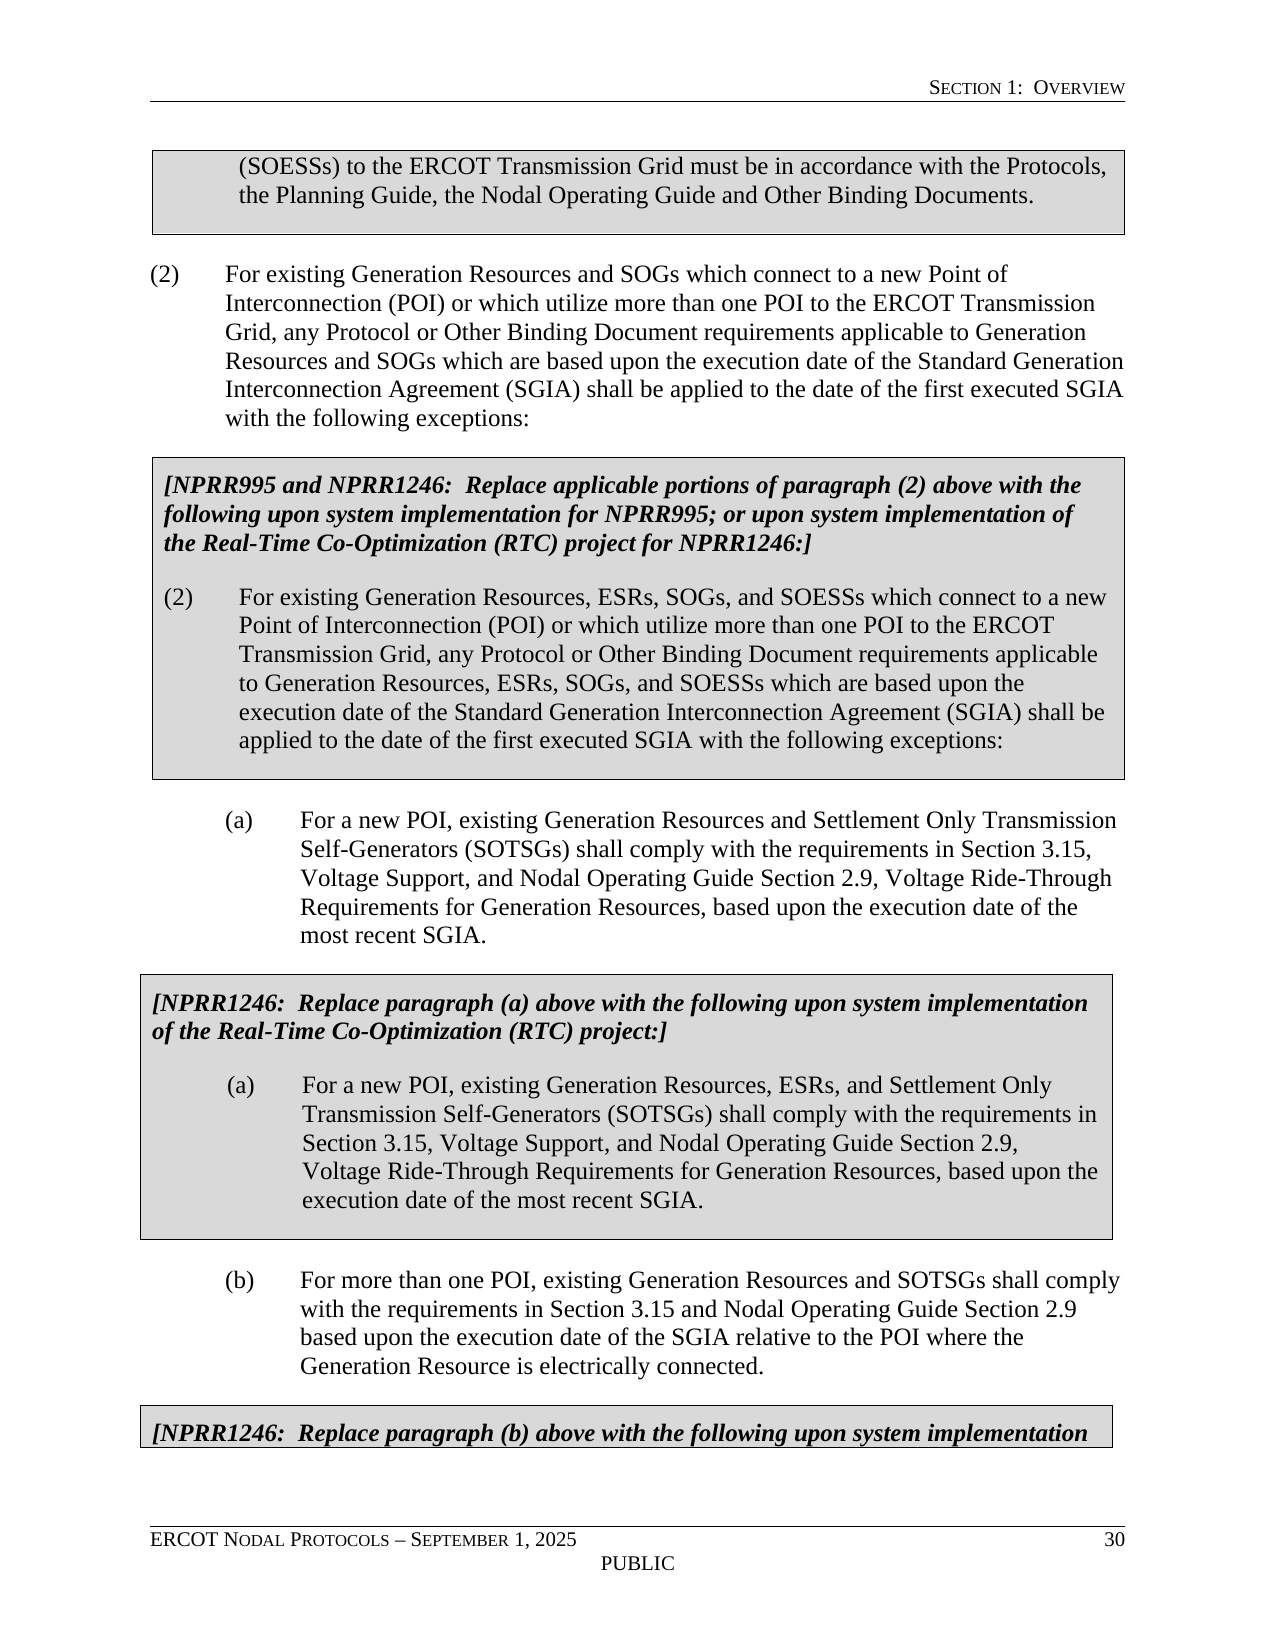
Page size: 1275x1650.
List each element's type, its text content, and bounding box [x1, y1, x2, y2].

table_header [NPRR1246: Replace paragraph (a) above with the following upon system implementation of the Real-Time Co-Optimization (RTC) project:] (a) For a new POI, existing Generation Resources, ESRs, and Settlement Only Transmission Self-Generators (SOTSGs) shall comply with the requirements in Section 3.15, Voltage Support, and Nodal Operating Guide Section 2.9, Voltage Ride-Through Requirements for Generation Resources, based upon the execution date of the most recent SGIA. [141, 975, 1112, 1239]
text (b) For more than one POI, existing Generation Resources and SOTSGs shall comply with the requirements in Section 3.15 and Nodal Operating Guide Section 2.9 based upon the execution date of the SGIA relative to the POI where the Generation Resource is electrically connected. [225, 1265, 1125, 1380]
text (2) For existing Generation Resources and SOGs which connect to a new Point of Interconnection (POI) or which utilize more than one POI to the ERCOT Transmission Grid, any Protocol or Other Binding Document requirements applicable to Generation Resources and SOGs which are based upon the execution date of the Standard Generation Interconnection Agreement (SGIA) shall be applied to the date of the first executed SGIA with the following exceptions: [150, 259, 1125, 432]
table_header [NPRR995 and NPRR1246: Replace applicable portions of paragraph (2) above with the following upon system implementation for NPRR995; or upon system implementation of the Real-Time Co-Optimization (RTC) project for NPRR1246:] (2) For existing Generation Resources, ESRs, SOGs, and SOESSs which connect to a new Point of Interconnection (POI) or which utilize more than one POI to the ERCOT Transmission Grid, any Protocol or Other Binding Document requirements applicable to Generation Resources, ESRs, SOGs, and SOESSs which are based upon the execution date of the Standard Generation Interconnection Agreement (SGIA) shall be applied to the date of the first executed SGIA with the following exceptions: [153, 458, 1124, 779]
list (a) For a new POI, existing Generation Resources and Settlement Only Transmission Self-Generators (SOTSGs) shall comply with the requirements in Section 3.15, Voltage Support, and Nodal Operating Guide Section 2.9, Voltage Ride-Through Requirements for Generation Resources, based upon the execution date of the most recent SGIA. [225, 805, 1125, 949]
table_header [141, 1406, 1112, 1447]
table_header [153, 151, 1124, 233]
